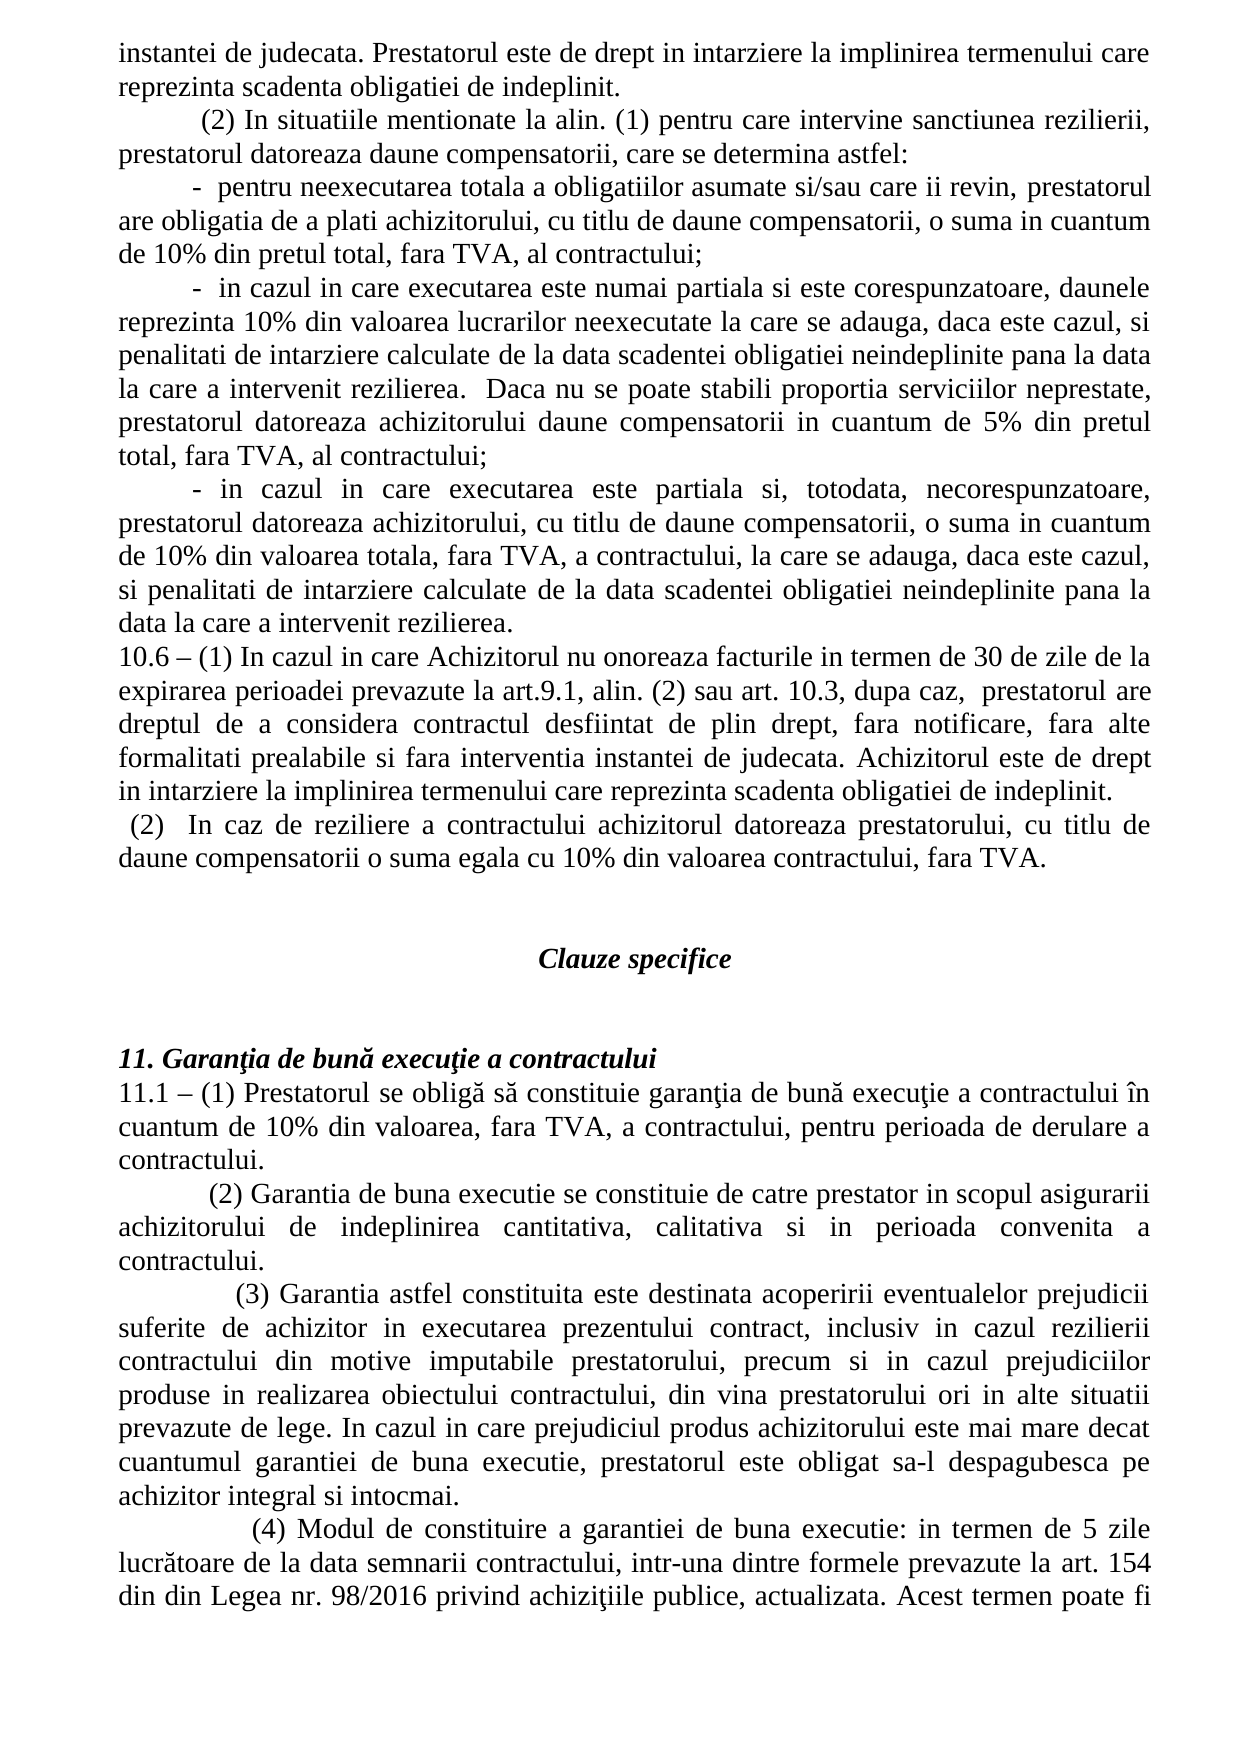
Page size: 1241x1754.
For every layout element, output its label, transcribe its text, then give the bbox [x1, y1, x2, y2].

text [118, 35, 1152, 102]
text - pentru neexecutarea totala a obligatiilor asumate si/sau care ii revin, prestatorul are obligatia de a plati achizitorului, cu titlu de daune compensatorii, o suma in cuantum de 10% din pretul total, fara TVA, al contractului; [118, 169, 1152, 270]
text (3) Garantia astfel constituita este destinata acoperirii eventualelor prejudicii suferite de achizitor in executarea prezentului contract, inclusiv in cazul rezilierii contractului din motive imputabile prestatorului, precum si in cazul prejudiciilor produse in realizarea obiectului contractului, din vina prestatorului ori in alte situatii prevazute de lege. In cazul in care prejudiciul produs achizitorului este mai mare decat cuantumul garantiei de buna executie, prestatorul este obligat sa-l despagubesca pe achizitor integral si intocmai. [118, 1276, 1152, 1511]
text (2) In caz de reziliere a contractului achizitorul datoreaza prestatorului, cu titlu de daune compensatorii o suma egala cu 10% din valoarea contractului, fara TVA. [118, 807, 1152, 874]
text 10.6 – (1) In cazul in care Achizitorul nu onoreaza facturile in termen de 30 de zile de la expirarea perioadei prevazute la art.9.1, alin. (2) sau art. 10.3, dupa caz, prestatorul are dreptul de a considera contractul desfiintat de plin drept, fara notificare, fara alte formalitati prealabile si fara interventia instantei de judecata. Achizitorul este de drept in intarziere la implinirea termenului care reprezinta scadenta obligatiei de indeplinit. [118, 639, 1152, 807]
text 11. Garanţia de bună execuţie a contractului [118, 1042, 1152, 1075]
text - in cazul in care executarea este numai partiala si este corespunzatoare, daunele reprezinta 10% din valoarea lucrarilor neexecutate la care se adauga, daca este cazul, si penalitati de intarziere calculate de la data scadentei obligatiei neindeplinite pana la data la care a intervenit rezilierea. Daca nu se poate stabili proportia serviciilor neprestate, prestatorul datoreaza achizitorului daune compensatorii in cuantum de 5% din pretul total, fara TVA, al contractului; [118, 270, 1152, 471]
text - in cazul in care executarea este partiala si, totodata, necorespunzatoare, prestatorul datoreaza achizitorului, cu titlu de daune compensatorii, o suma in cuantum de 10% din valoarea totala, fara TVA, a contractului, la care se adauga, daca este cazul, si penalitati de intarziere calculate de la data scadentei obligatiei neindeplinite pana la data la care a intervenit rezilierea. [118, 471, 1152, 639]
text 11.1 – (1) Prestatorul se obligă să constituie garanţia de bună execuţie a contractului în cuantum de 10% din valoarea, fara TVA, a contractului, pentru perioada de derulare a contractului. [118, 1075, 1152, 1176]
text (2) In situatiile mentionate la alin. (1) pentru care intervine sanctiunea rezilierii, prestatorul datoreaza daune compensatorii, care se determina astfel: [118, 102, 1152, 169]
text (2) Garantia de buna executie se constituie de catre prestator in scopul asigurarii achizitorului de indeplinirea cantitativa, calitativa si in perioada convenita a contractului. [118, 1176, 1152, 1276]
text Clauze specifice [118, 941, 1152, 974]
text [118, 1511, 1152, 1612]
